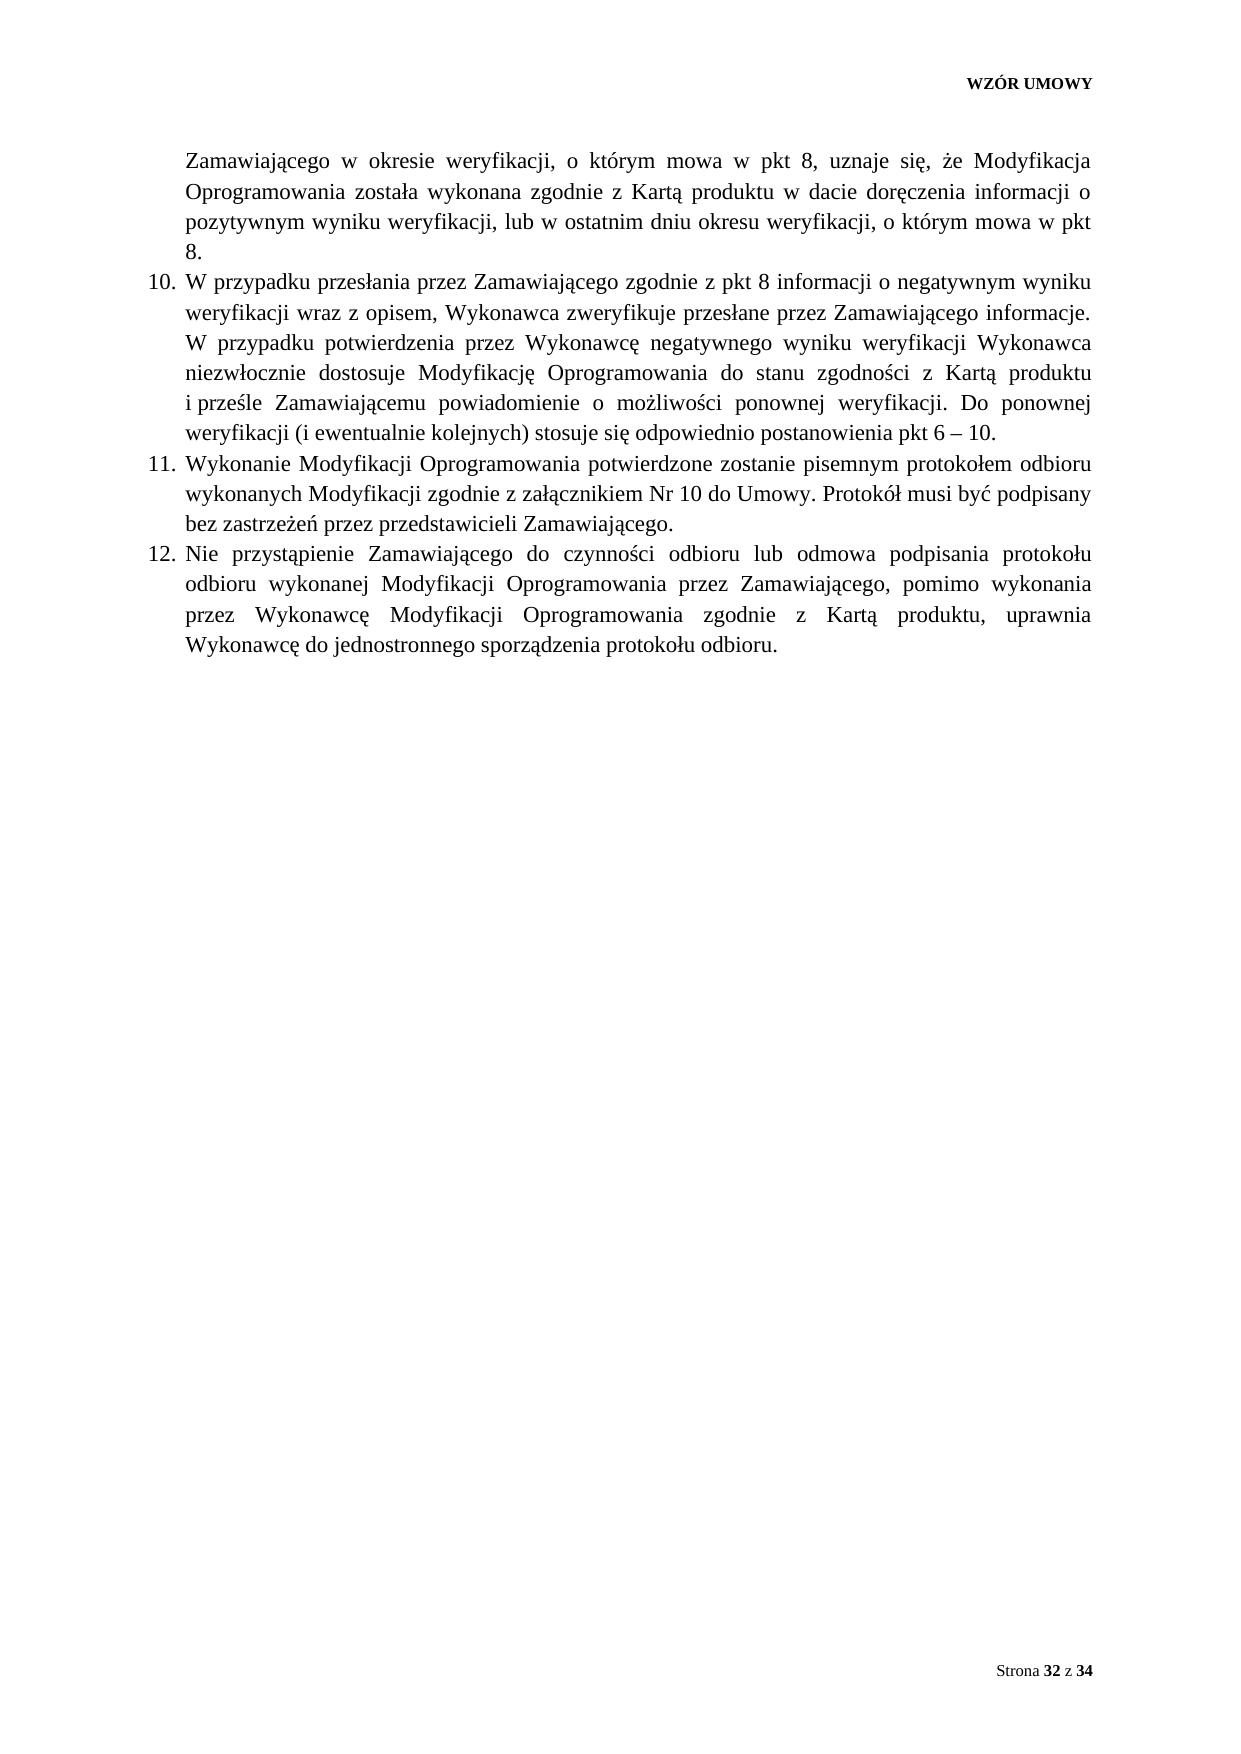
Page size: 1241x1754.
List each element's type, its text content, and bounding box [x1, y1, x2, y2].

list W przypadku przesłania przez Zamawiającego zgodnie z pkt 8 informacji o negatywnym wyniku weryfikacji wraz z opisem, Wykonawca zweryfikuje przesłane przez Zamawiającego informacje. W przypadku potwierdzenia przez Wykonawcę negatywnego wyniku weryfikacji Wykonawca niezwłocznie dostosuje Modyfikację Oprogramowania do stanu zgodności z Kartą produktu i prześle Zamawiającemu powiadomienie o możliwości ponownej weryfikacji. Do ponownej weryfikacji (i ewentualnie kolejnych) stosuje się odpowiednio postanowienia pkt 6 – 10. [148, 268, 1093, 446]
list Nie przystąpienie Zamawiającego do czynności odbioru lub odmowa podpisania protokołu odbioru wykonanej Modyfikacji Oprogramowania przez Zamawiającego, pomimo wykonania przez Wykonawcę Modyfikacji Oprogramowania zgodnie z Kartą produktu, uprawnia Wykonawcę do jednostronnego sporządzenia protokołu odbioru. [148, 540, 1093, 657]
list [148, 148, 1093, 264]
list Wykonanie Modyfikacji Oprogramowania potwierdzone zostanie pisemnym protokołem odbioru wykonanych Modyfikacji zgodnie z załącznikiem Nr 10 do Umowy. Protokół musi być podpisany bez zastrzeżeń przez przedstawicieli Zamawiającego. [148, 450, 1093, 536]
